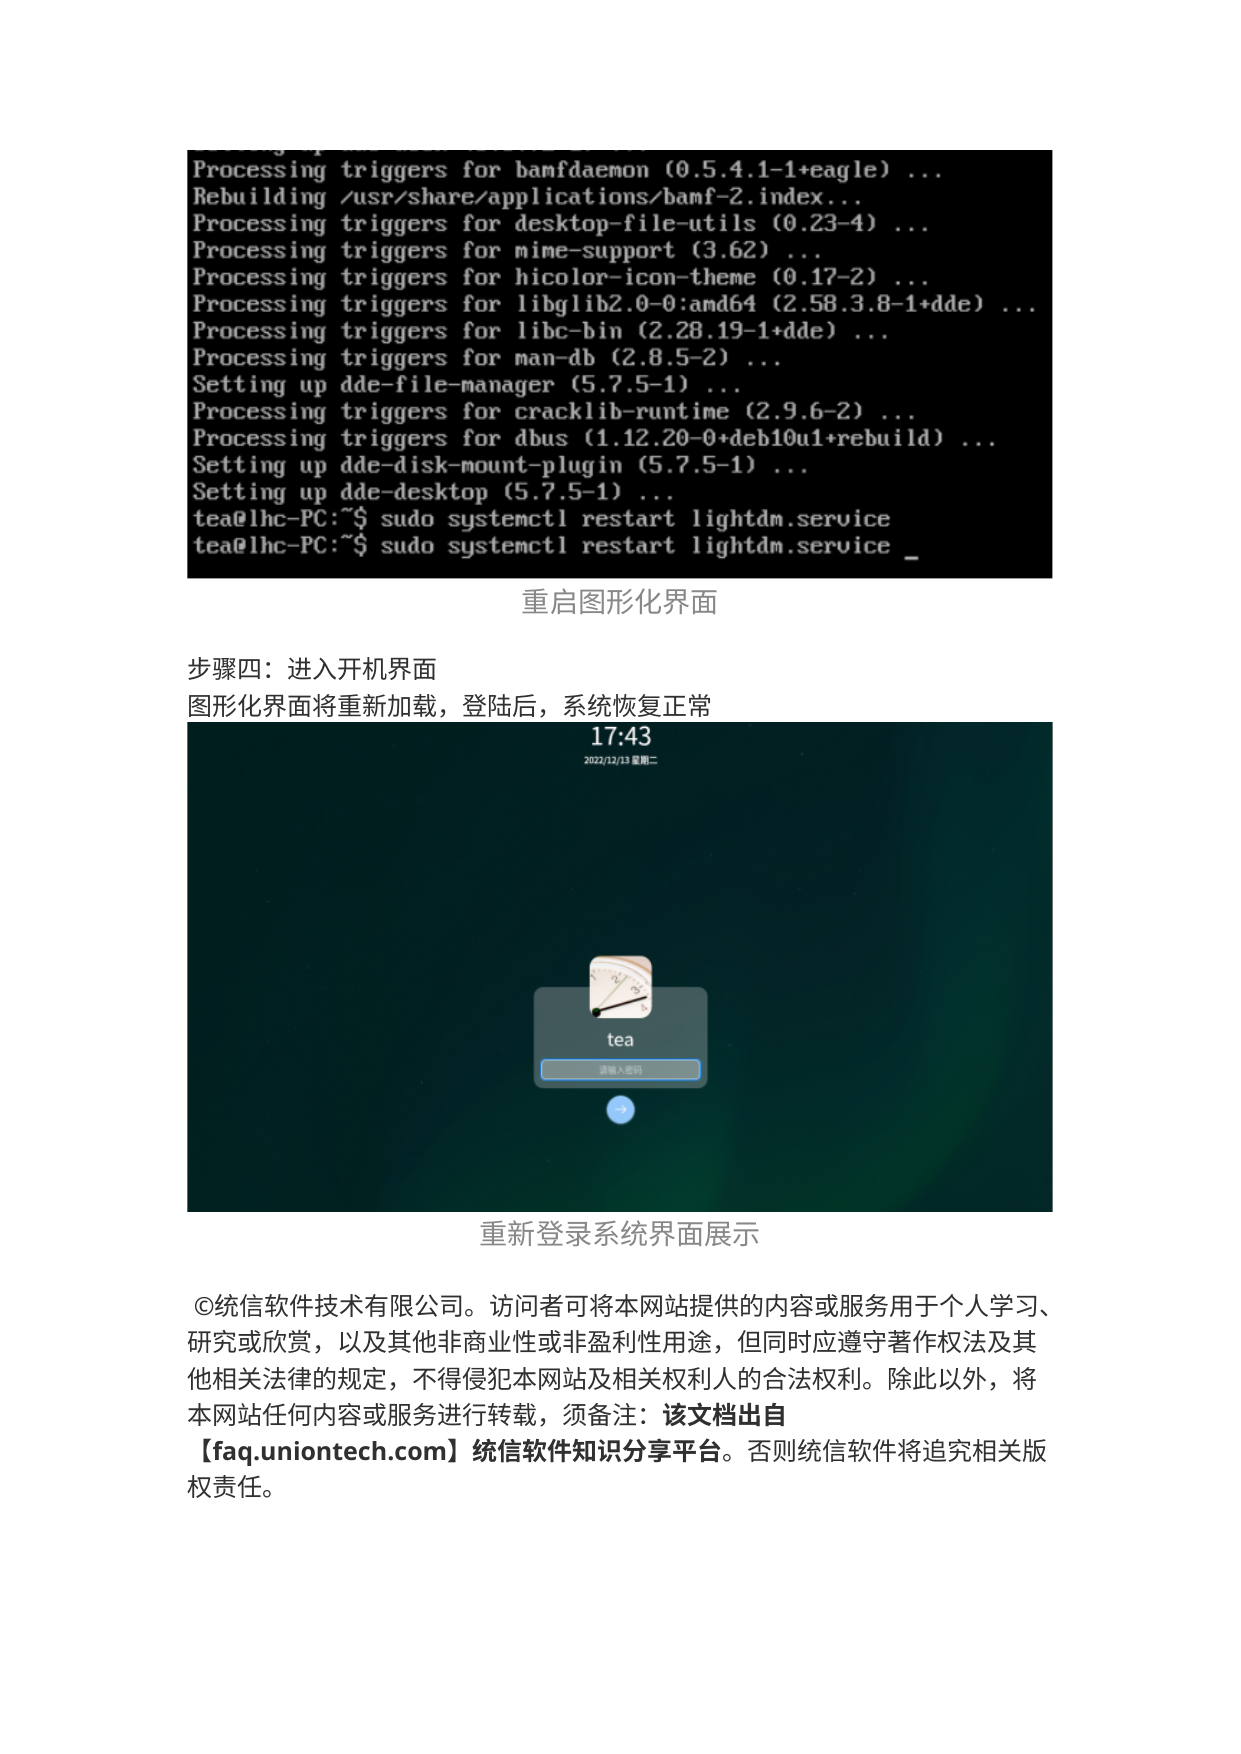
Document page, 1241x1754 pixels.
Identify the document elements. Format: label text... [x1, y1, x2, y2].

text 步骤四：进入开机界面 [187, 650, 1053, 686]
text 重启图形化界面 [187, 580, 1053, 621]
text 重新登录系统界面展示 [187, 1212, 1053, 1253]
picture [187, 150, 1053, 580]
text 图形化界面将重新加载，登陆后，系统恢复正常 [187, 686, 1053, 722]
picture [187, 722, 1053, 1212]
text ©统信软件技术有限公司。访问者可将本网站提供的内容或服务用于个人学习、研究或欣赏，以及其他非商业性或非盈利性用途，但同时应遵守著作权法及其他相关法律的规定，不得侵犯本网站及相关权利人的合法权利。除此以外，将本网站任何内容或服务进行转载，须备注：该文档出自【faq.uniontech.com】统信软件知识分享平台。否则统信软件将追究相关版权责任。 [187, 1287, 1053, 1504]
